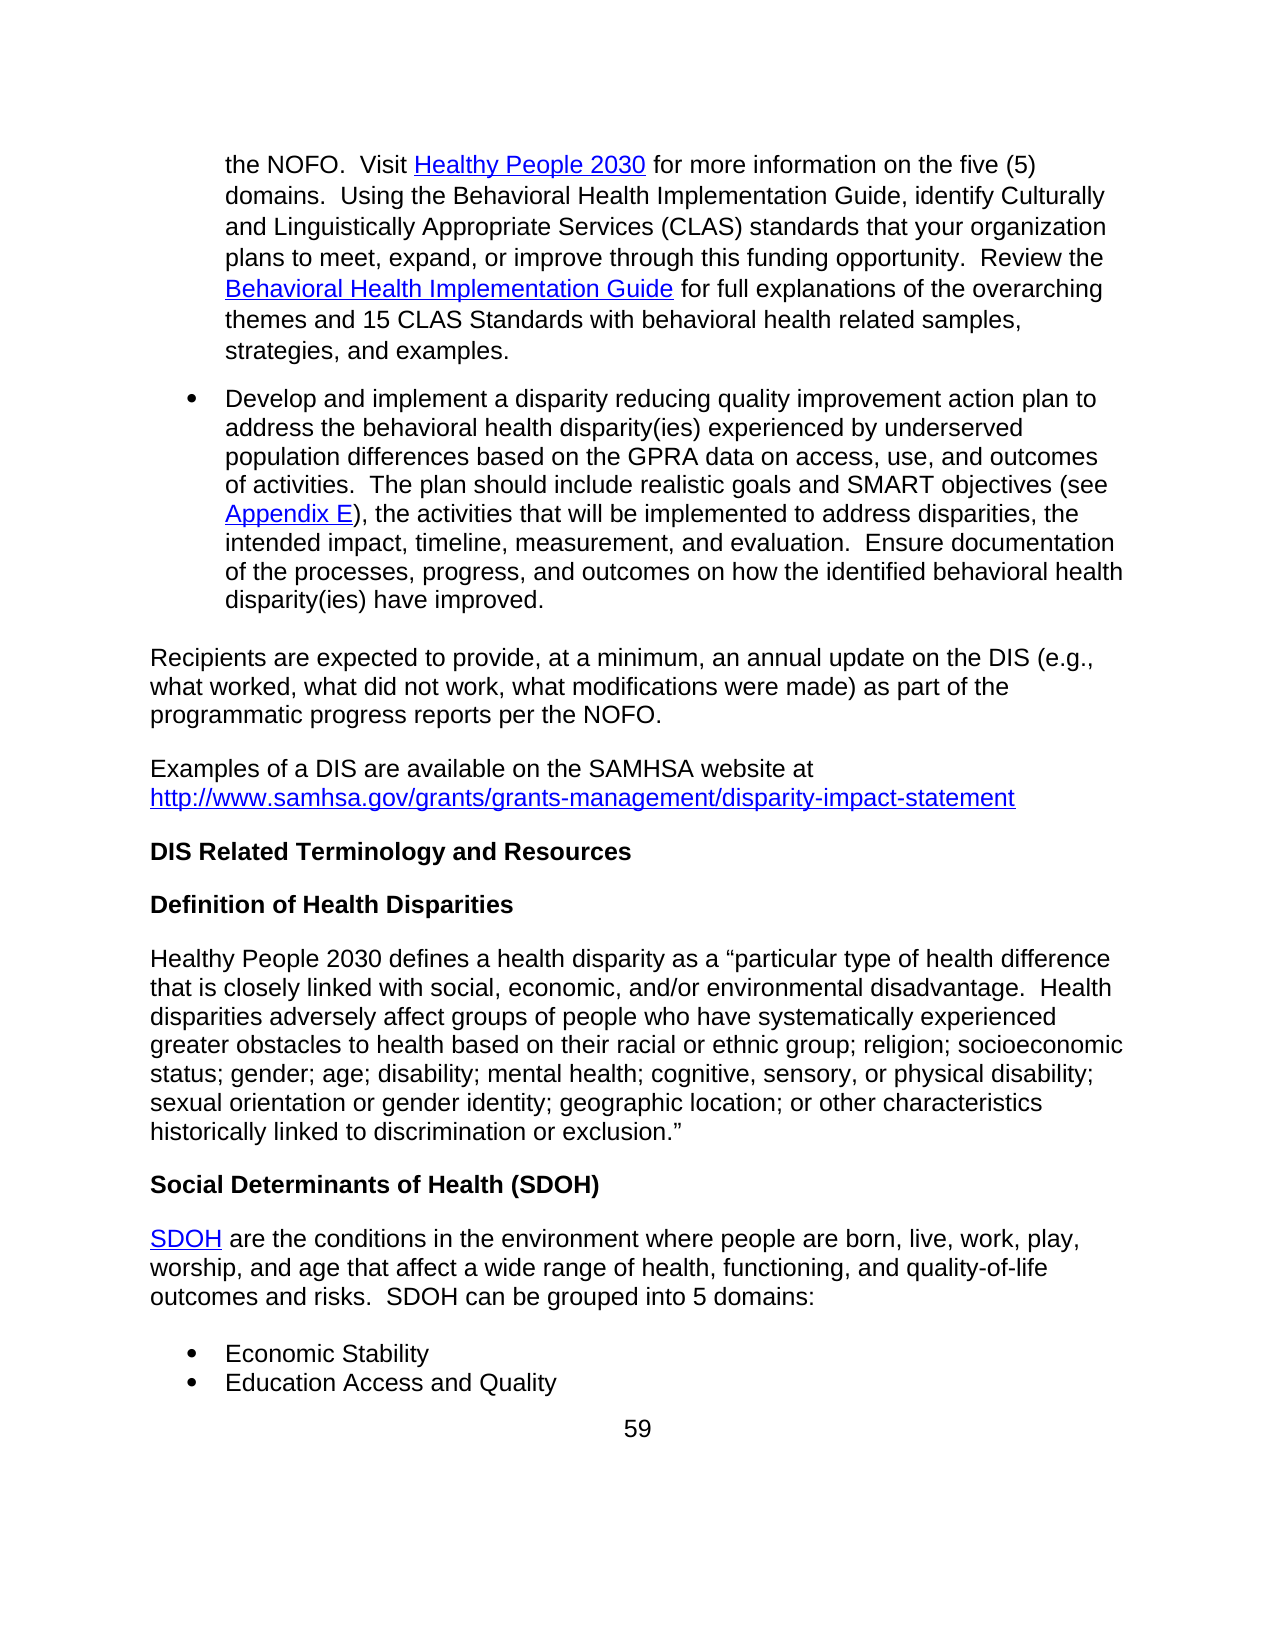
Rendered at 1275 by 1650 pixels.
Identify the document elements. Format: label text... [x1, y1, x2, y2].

list Economic Stability [187, 1339, 1125, 1368]
text Definition of Health Disparities [150, 890, 1125, 919]
text Examples of a DIS are available on the SAMHSA website at http://www.samhsa.gov/grants/grants-management/disparity-impact-statement [150, 754, 1125, 812]
list Education Access and Quality [187, 1368, 1125, 1397]
text Recipients are expected to provide, at a minimum, an annual update on the DIS (e.g., what worked, what did not work, what modifications were made) as part of the programmatic progress reports per the NOFO. [150, 643, 1125, 729]
text DIS Related Terminology and Resources [150, 837, 1125, 865]
text SDOH are the conditions in the environment where people are born, live, work, play, worship, and age that affect a wide range of health, functioning, and quality-of-life outcomes and risks. SDOH can be grouped into 5 domains: [150, 1224, 1125, 1310]
text Social Determinants of Health (SDOH) [150, 1170, 1125, 1199]
list Identify Social Determinant of Health (SDOH) domain(s) that your organization will work to address and improve for the identified population(s) of focus using the NOFO. Visit Healthy People 2030 for more information on the five (5) domains. Using the Behavioral Health Implementation Guide, identify Culturally and Linguistically Appropriate Services (CLAS) standards that your organization plans to meet, expand, or improve through this funding opportunity. Review the Behavioral Health Implementation Guide for full explanations of the overarching themes and 15 CLAS Standards with behavioral health related samples, strategies, and examples. [187, 150, 1125, 365]
text Healthy People 2030 defines a health disparity as a “particular type of health difference that is closely linked with social, economic, and/or environmental disadvantage. Health disparities adversely affect groups of people who have systematically experienced greater obstacles to health based on their racial or ethnic group; religion; socioeconomic status; gender; age; disability; mental health; cognitive, sensory, or physical disability; sexual orientation or gender identity; geographic location; or other characteristics historically linked to discrimination or exclusion.” [150, 944, 1125, 1145]
list Develop and implement a disparity reducing quality improvement action plan to address the behavioral health disparity(ies) experienced by underserved population differences based on the GPRA data on access, use, and outcomes of activities. The plan should include realistic goals and SMART objectives (see Appendix E), the activities that will be implemented to address disparities, the intended impact, timeline, measurement, and evaluation. Ensure documentation of the processes, progress, and outcomes on how the identified behavioral health disparity(ies) have improved. [187, 384, 1125, 614]
